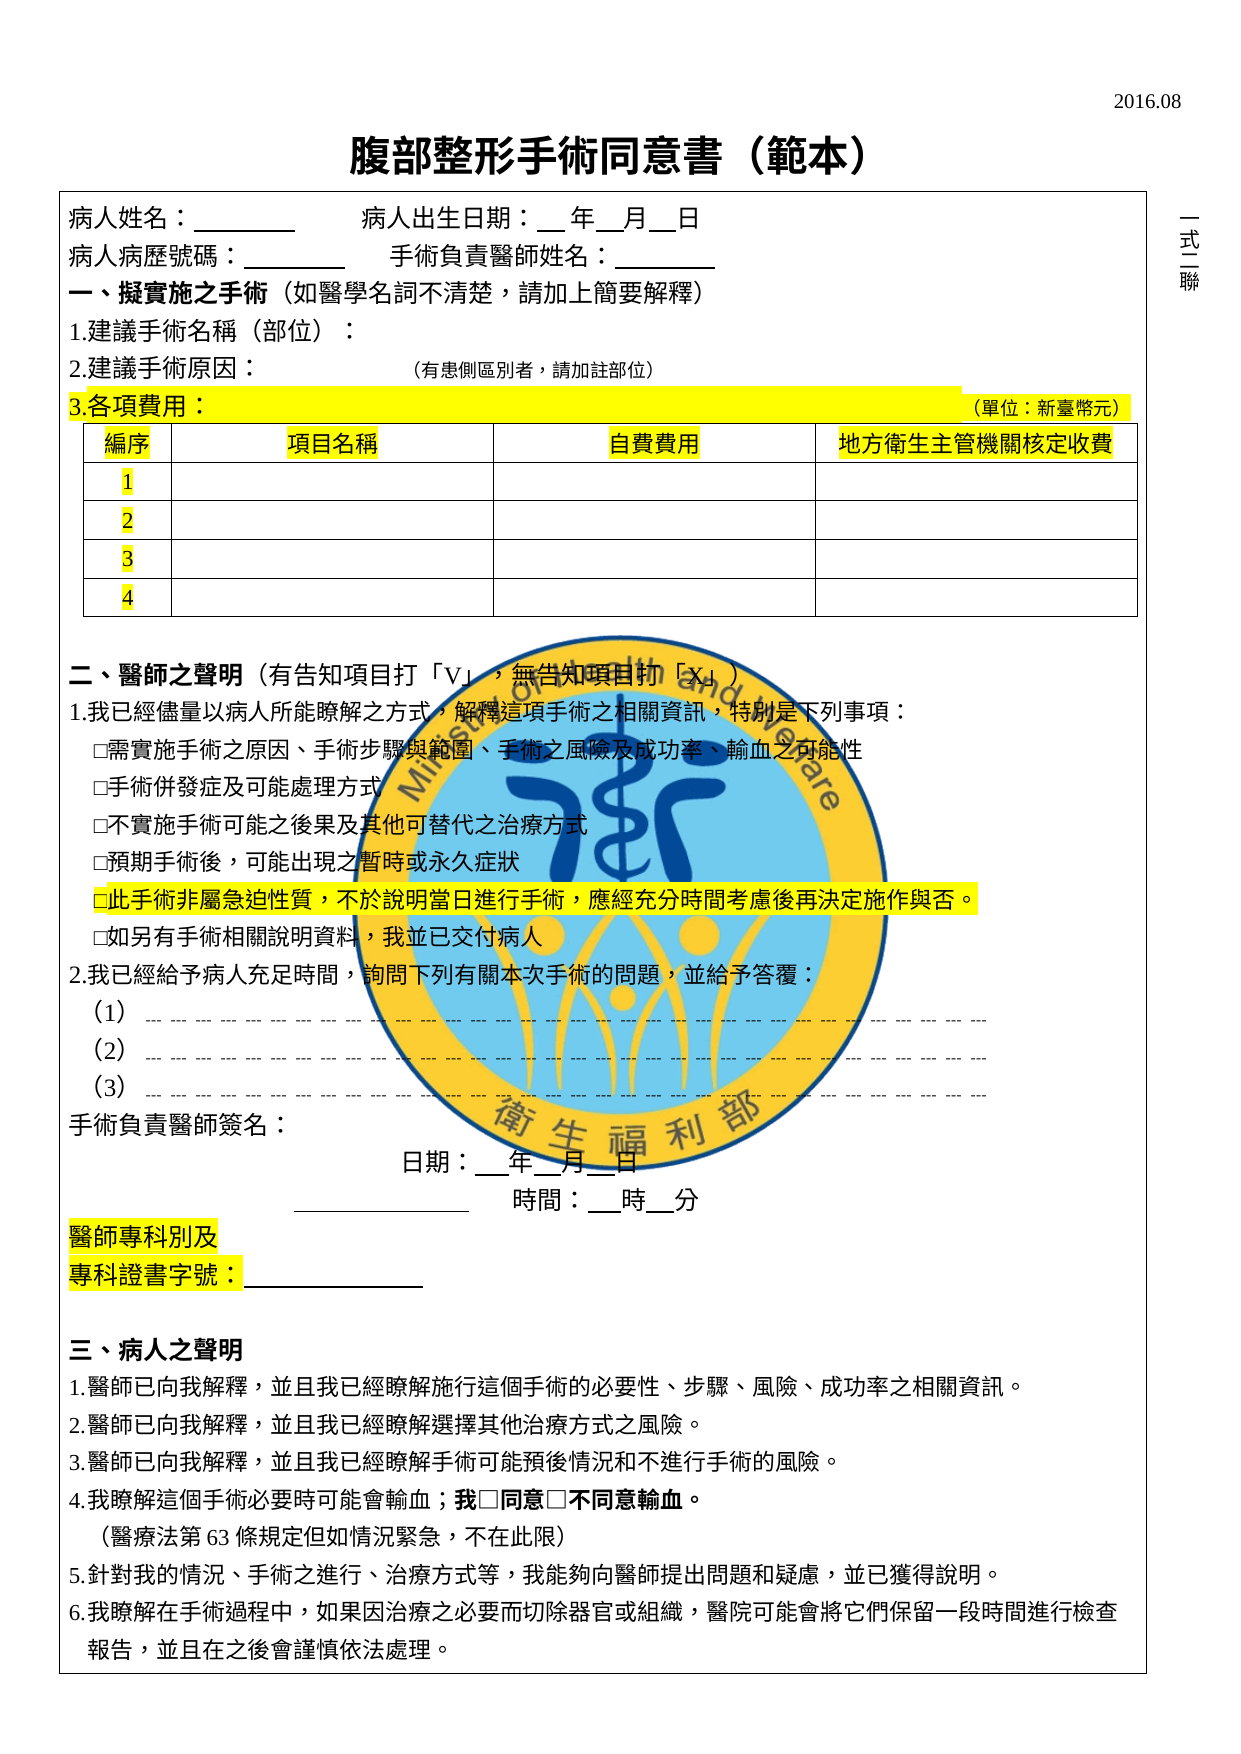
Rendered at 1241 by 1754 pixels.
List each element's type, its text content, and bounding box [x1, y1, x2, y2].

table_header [60, 192, 1146, 1673]
text 腹部整形手術同意書（範本） [59, 116, 1181, 191]
